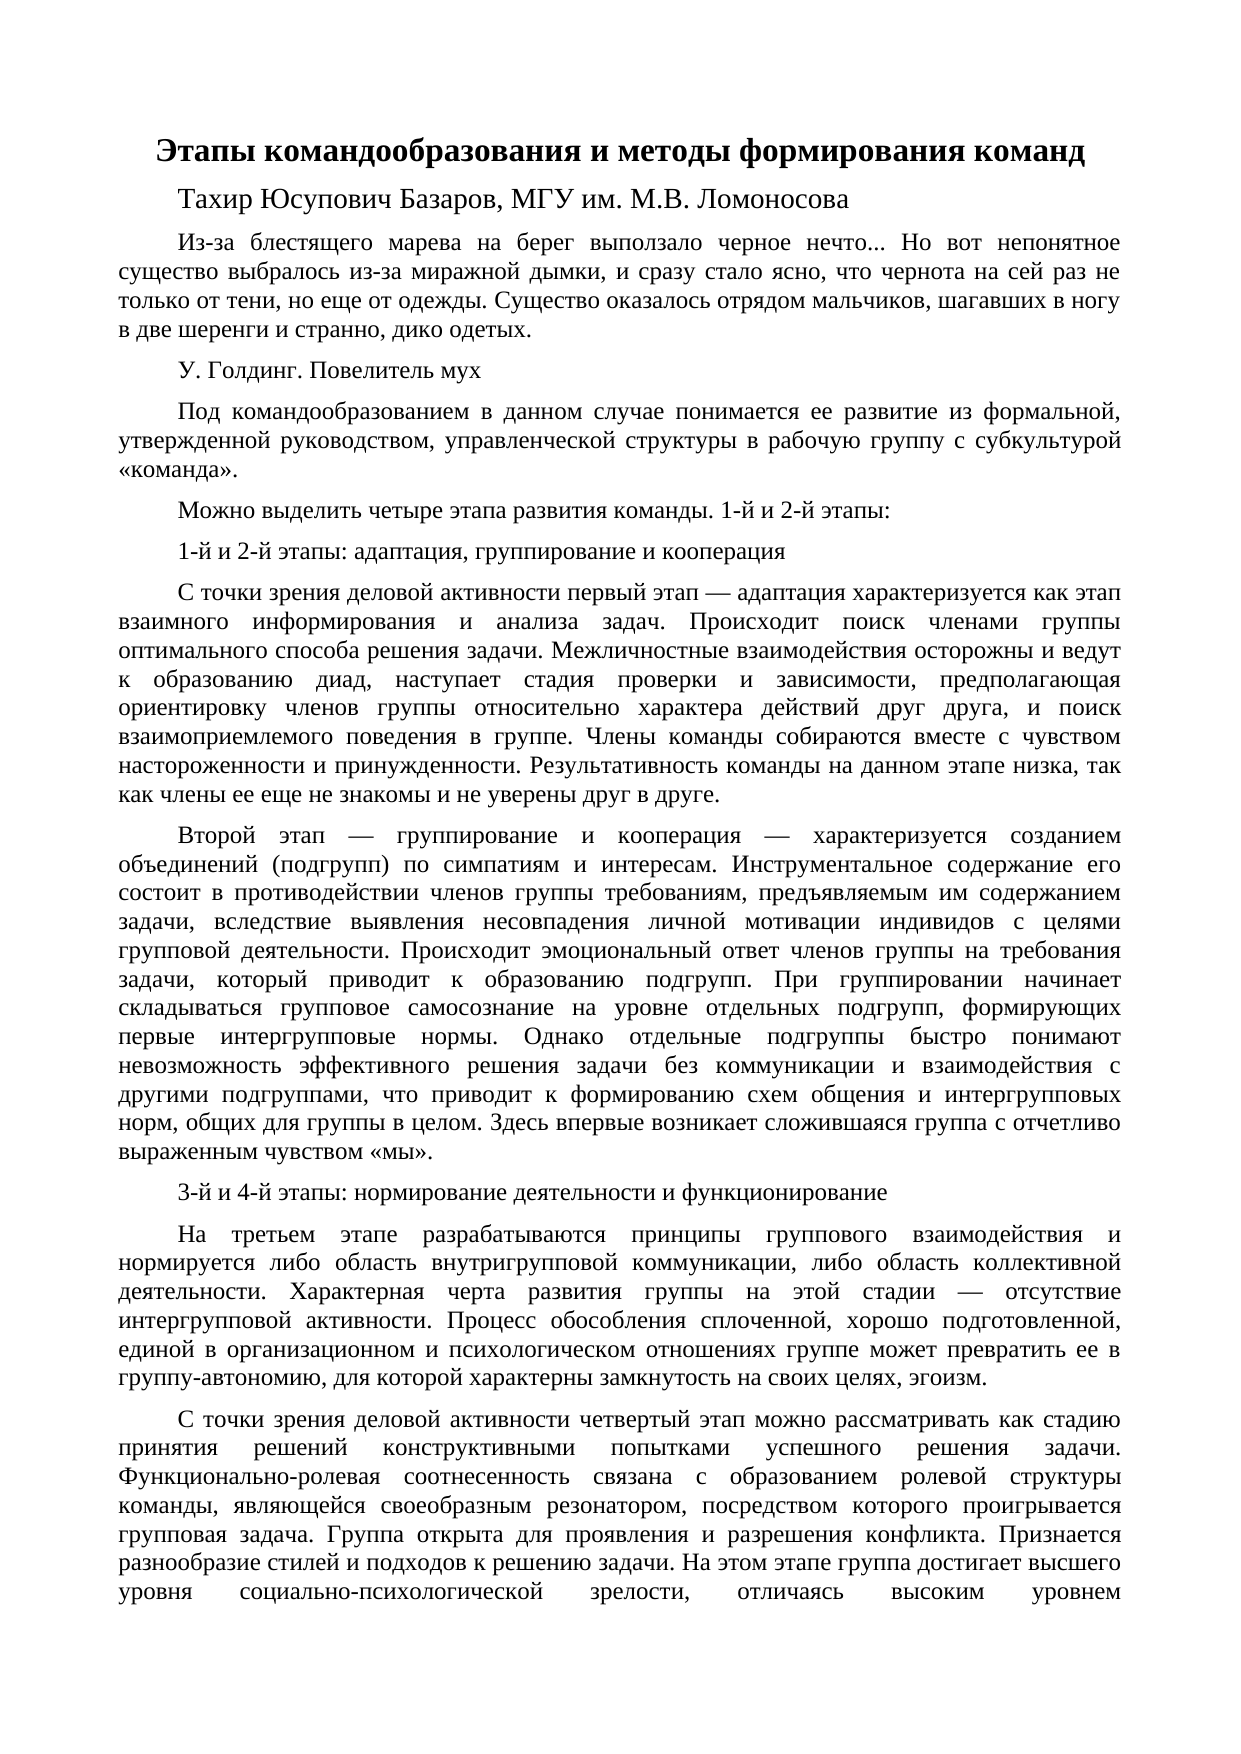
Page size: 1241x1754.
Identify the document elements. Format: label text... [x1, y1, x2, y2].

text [118, 1404, 1122, 1605]
text Тахир Юсупович Базаров, МГУ им. М.В. Ломоносова [118, 181, 1122, 215]
text 3-й и 4-й этапы: нормирование деятельности и функционирование [118, 1177, 1122, 1206]
text Этапы командообразования и методы формирования команд [118, 131, 1122, 169]
text Из-за блестящего марева на берег выползало черное нечто... Но вот непонятное существо выбралось из-за миражной дымки, и сразу стало ясно, что чернота на сей раз не только от тени, но еще от одежды. Существо оказалось отрядом мальчиков, шагавших в ногу в две шеренги и странно, дико одетых. [118, 227, 1122, 342]
text У. Голдинг. Повелитель мух [118, 355, 1122, 384]
text С точки зрения деловой активности первый этап — адаптация характеризуется как этап взаимного информирования и анализа задач. Происходит поиск членами группы оптимального способа решения задачи. Межличностные взаимодействия осторожны и ведут к образованию диад, наступает стадия проверки и зависимости, предполагающая ориентировку членов группы относительно характера действий друг друга, и поиск взаимоприемлемого поведения в группе. Члены команды собираются вместе с чувством настороженности и принужденности. Результативность команды на данном этапе низка, так как члены ее еще не знакомы и не уверены друг в друге. [118, 577, 1122, 807]
text На третьем этапе разрабатываются принципы группового взаимодействия и нормируется либо область внутригрупповой коммуникации, либо область коллективной деятельности. Характерная черта развития группы на этой стадии — отсутствие интергрупповой активности. Процесс обособления сплоченной, хорошо подготовленной, единой в организационном и психологическом отношениях группе может превратить ее в группу-автономию, для которой характерны замкнутость на своих целях, эгоизм. [118, 1219, 1122, 1391]
text Второй этап — группирование и кооперация — характеризуется созданием объединений (подгрупп) по симпатиям и интересам. Инструментальное содержание его состоит в противодействии членов группы требованиям, предъявляемым им содержанием задачи, вследствие выявления несовпадения личной мотивации индивидов с целями групповой деятельности. Происходит эмоциональный ответ членов группы на требования задачи, который приводит к образованию подгрупп. При группировании начинает складываться групповое самосознание на уровне отдельных подгрупп, формирующих первые интергрупповые нормы. Однако отдельные подгруппы быстро понимают невозможность эффективного решения задачи без коммуникации и взаимодействия с другими подгруппами, что приводит к формированию схем общения и интергрупповых норм, общих для группы в целом. Здесь впервые возникает сложившаяся группа с отчетливо выраженным чувством «мы». [118, 820, 1122, 1165]
text 1-й и 2-й этапы: адаптация, группирование и кооперация [118, 536, 1122, 565]
text Можно выделить четыре этапа развития команды. 1-й и 2-й этапы: [118, 495, 1122, 524]
text Под командообразованием в данном случае понимается ее развитие из формальной, утвержденной руководством, управленческой структуры в рабочую группу с субкультурой «команда». [118, 396, 1122, 482]
